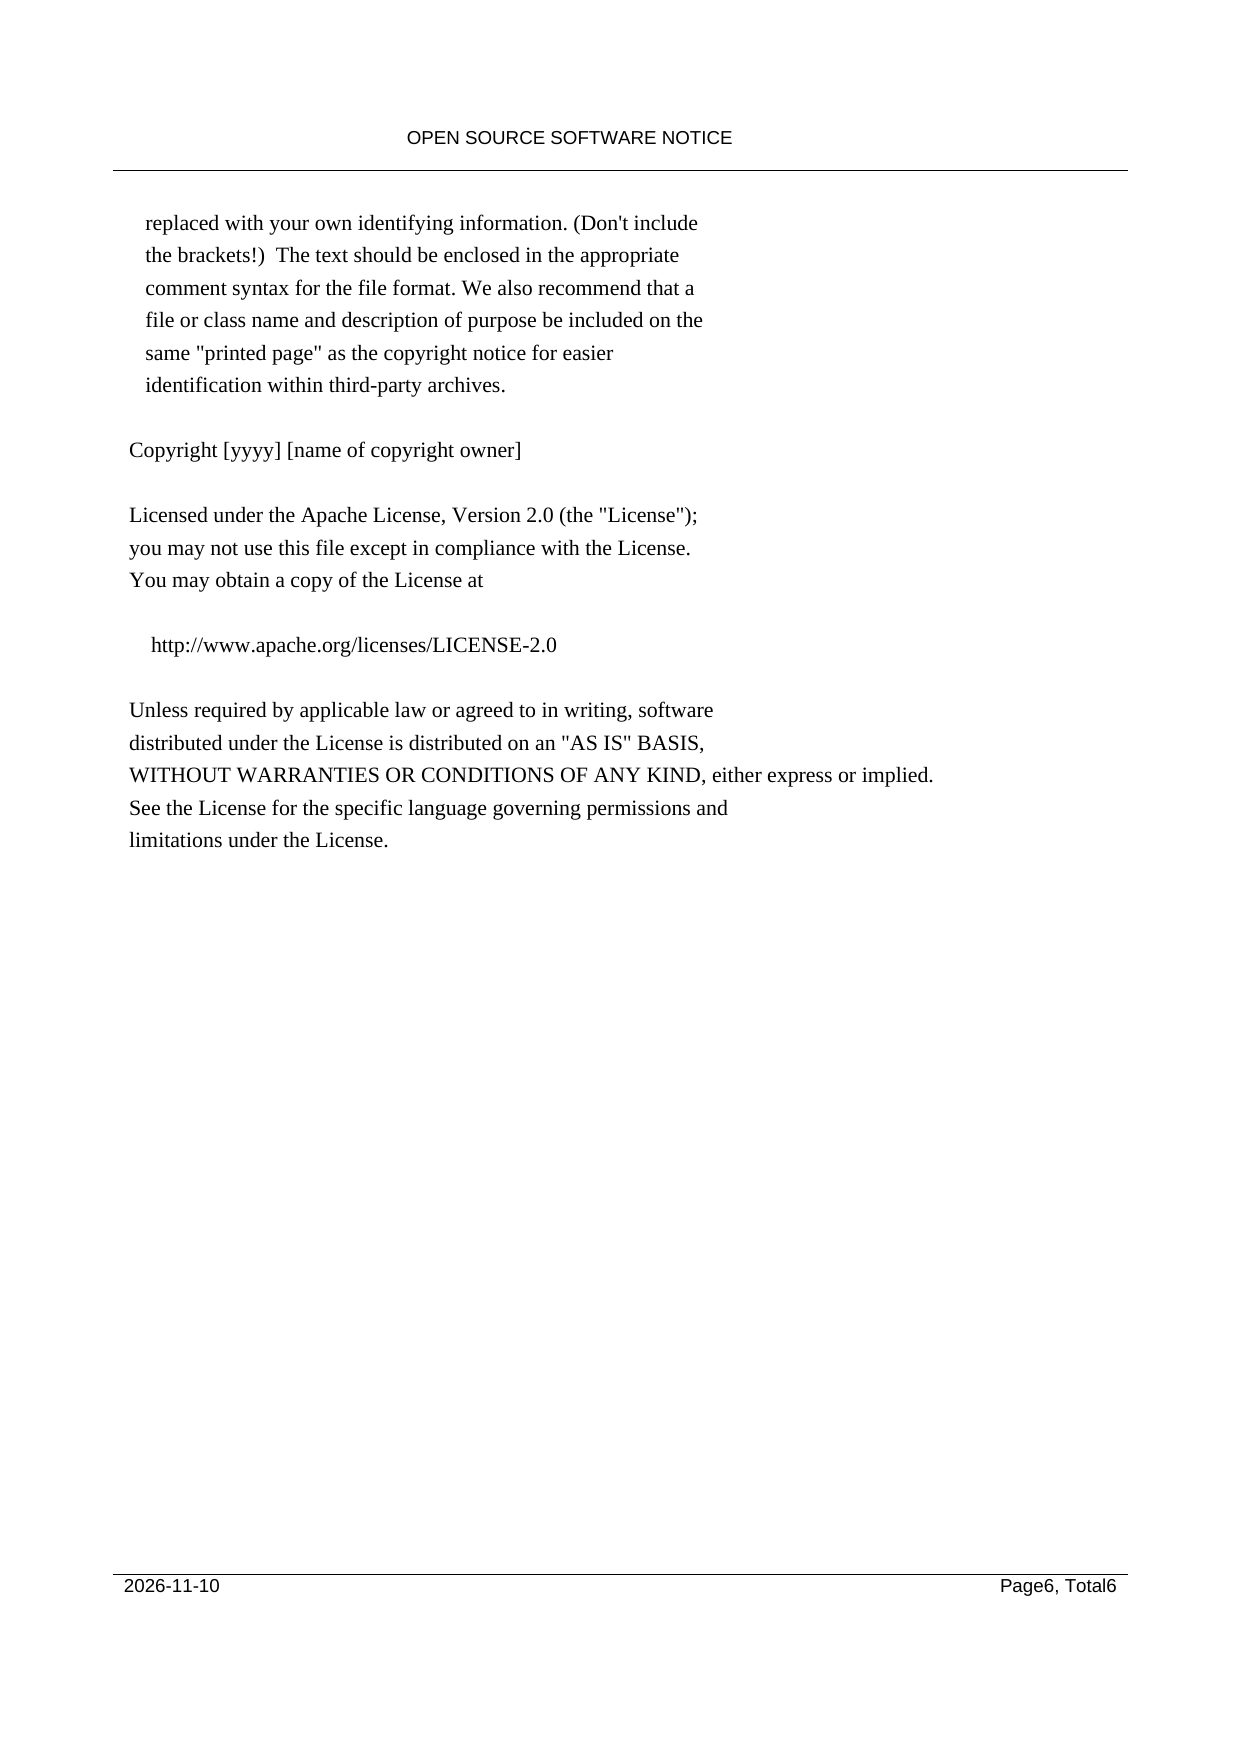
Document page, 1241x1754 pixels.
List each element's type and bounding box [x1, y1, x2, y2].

text [112, 206, 1128, 856]
